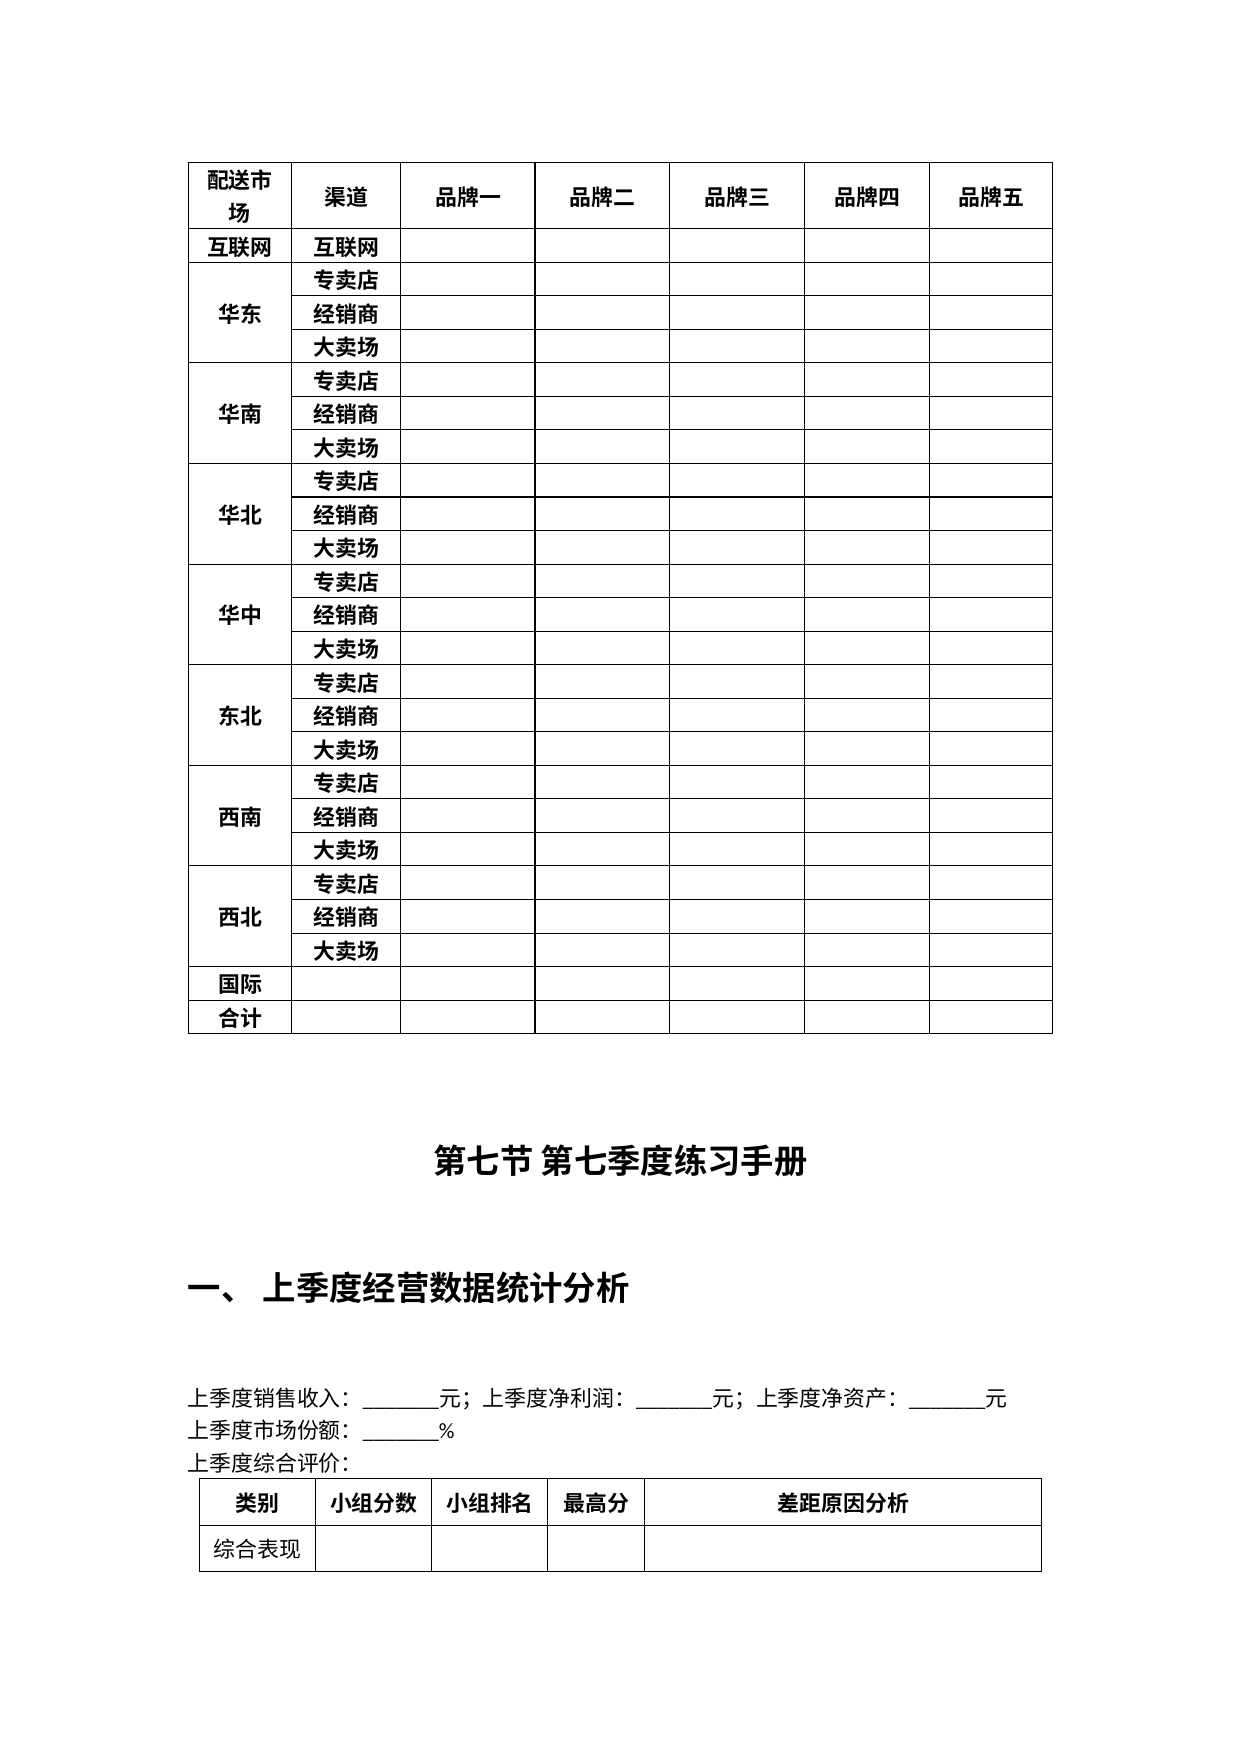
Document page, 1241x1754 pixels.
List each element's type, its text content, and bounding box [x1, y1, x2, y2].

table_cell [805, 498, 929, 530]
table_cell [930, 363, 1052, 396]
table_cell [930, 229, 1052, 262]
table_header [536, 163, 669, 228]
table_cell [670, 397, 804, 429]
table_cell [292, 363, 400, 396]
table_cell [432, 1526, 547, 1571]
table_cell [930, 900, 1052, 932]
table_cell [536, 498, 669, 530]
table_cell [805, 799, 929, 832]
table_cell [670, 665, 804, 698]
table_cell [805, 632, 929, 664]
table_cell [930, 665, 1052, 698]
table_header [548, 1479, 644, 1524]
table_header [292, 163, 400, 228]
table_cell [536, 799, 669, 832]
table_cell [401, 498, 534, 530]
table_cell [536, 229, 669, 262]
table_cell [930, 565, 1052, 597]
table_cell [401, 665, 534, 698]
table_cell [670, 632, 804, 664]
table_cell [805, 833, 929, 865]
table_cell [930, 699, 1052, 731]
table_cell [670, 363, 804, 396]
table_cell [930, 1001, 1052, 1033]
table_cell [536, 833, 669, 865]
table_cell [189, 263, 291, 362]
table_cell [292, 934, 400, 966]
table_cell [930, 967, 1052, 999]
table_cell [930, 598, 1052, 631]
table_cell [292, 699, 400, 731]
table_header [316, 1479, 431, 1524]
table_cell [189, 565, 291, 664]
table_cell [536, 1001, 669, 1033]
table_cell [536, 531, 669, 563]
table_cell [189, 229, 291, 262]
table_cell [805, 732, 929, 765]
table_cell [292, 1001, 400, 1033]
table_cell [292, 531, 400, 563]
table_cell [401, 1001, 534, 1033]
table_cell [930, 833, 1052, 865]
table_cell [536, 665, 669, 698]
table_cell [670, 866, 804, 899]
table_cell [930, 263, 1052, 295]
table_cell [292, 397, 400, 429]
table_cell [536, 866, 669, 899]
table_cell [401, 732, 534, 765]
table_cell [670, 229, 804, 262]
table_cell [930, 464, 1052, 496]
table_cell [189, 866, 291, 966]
text 上季度销售收入：_______元；上季度净利润：_______元；上季度净资产：_______元 [187, 1381, 1053, 1413]
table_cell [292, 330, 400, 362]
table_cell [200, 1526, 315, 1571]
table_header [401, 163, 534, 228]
text 上季度综合评价： [187, 1446, 1053, 1478]
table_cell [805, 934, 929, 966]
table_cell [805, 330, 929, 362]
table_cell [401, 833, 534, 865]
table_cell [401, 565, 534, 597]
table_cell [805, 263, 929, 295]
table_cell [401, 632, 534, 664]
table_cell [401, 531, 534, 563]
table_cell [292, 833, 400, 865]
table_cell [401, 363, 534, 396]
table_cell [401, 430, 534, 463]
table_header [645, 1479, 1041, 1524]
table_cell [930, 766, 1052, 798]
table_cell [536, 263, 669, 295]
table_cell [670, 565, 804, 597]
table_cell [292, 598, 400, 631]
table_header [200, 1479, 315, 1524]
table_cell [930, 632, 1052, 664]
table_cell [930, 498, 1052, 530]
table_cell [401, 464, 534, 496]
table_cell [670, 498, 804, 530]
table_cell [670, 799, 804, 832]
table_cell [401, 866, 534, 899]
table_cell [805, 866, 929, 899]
subtitle 上季度经营数据统计分析 [187, 1253, 1053, 1318]
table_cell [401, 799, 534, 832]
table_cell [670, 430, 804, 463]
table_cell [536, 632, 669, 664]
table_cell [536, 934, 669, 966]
text 上季度市场份额：_______% [187, 1413, 1053, 1446]
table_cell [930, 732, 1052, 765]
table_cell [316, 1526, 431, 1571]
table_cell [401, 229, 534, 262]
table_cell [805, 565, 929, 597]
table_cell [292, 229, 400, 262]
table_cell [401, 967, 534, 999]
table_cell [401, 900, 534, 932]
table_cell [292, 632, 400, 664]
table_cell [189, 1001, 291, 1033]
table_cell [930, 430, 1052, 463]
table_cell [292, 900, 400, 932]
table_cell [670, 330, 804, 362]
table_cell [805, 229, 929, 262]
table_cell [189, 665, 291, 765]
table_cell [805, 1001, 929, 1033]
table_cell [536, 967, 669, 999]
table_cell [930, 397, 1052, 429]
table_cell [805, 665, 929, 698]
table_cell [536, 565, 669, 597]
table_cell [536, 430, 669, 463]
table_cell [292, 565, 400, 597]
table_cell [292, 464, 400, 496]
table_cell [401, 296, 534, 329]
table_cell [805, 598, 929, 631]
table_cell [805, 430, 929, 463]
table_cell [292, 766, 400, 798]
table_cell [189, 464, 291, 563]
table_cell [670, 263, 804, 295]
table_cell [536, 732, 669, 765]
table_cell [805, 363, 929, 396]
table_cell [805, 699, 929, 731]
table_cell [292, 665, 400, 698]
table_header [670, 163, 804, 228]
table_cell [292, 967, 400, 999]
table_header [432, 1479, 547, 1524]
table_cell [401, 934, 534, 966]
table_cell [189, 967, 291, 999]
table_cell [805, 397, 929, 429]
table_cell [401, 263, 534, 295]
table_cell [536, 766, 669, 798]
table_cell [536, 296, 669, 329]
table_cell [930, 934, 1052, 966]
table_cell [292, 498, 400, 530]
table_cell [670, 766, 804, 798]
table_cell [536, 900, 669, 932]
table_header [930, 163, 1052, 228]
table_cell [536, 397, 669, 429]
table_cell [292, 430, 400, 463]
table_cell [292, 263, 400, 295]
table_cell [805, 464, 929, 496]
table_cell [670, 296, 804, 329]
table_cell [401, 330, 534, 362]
subtitle 第七节 第七季度练习手册 [187, 1126, 1053, 1191]
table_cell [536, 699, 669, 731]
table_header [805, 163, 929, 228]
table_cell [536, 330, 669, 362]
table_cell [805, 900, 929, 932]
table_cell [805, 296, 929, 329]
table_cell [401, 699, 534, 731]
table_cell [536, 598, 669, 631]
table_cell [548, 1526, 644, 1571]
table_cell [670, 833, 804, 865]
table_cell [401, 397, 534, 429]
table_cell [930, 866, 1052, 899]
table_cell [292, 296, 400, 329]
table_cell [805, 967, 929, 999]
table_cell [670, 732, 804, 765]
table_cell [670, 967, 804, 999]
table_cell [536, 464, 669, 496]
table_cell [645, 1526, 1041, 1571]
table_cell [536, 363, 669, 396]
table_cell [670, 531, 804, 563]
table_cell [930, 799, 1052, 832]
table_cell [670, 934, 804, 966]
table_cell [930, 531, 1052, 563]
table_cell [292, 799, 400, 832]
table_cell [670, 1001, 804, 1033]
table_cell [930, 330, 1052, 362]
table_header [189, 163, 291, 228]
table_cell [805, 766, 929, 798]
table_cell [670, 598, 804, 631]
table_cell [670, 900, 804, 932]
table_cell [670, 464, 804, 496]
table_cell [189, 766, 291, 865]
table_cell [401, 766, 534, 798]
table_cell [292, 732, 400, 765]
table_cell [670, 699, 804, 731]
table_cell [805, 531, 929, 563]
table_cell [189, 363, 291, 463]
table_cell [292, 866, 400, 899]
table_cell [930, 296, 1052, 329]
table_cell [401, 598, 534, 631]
